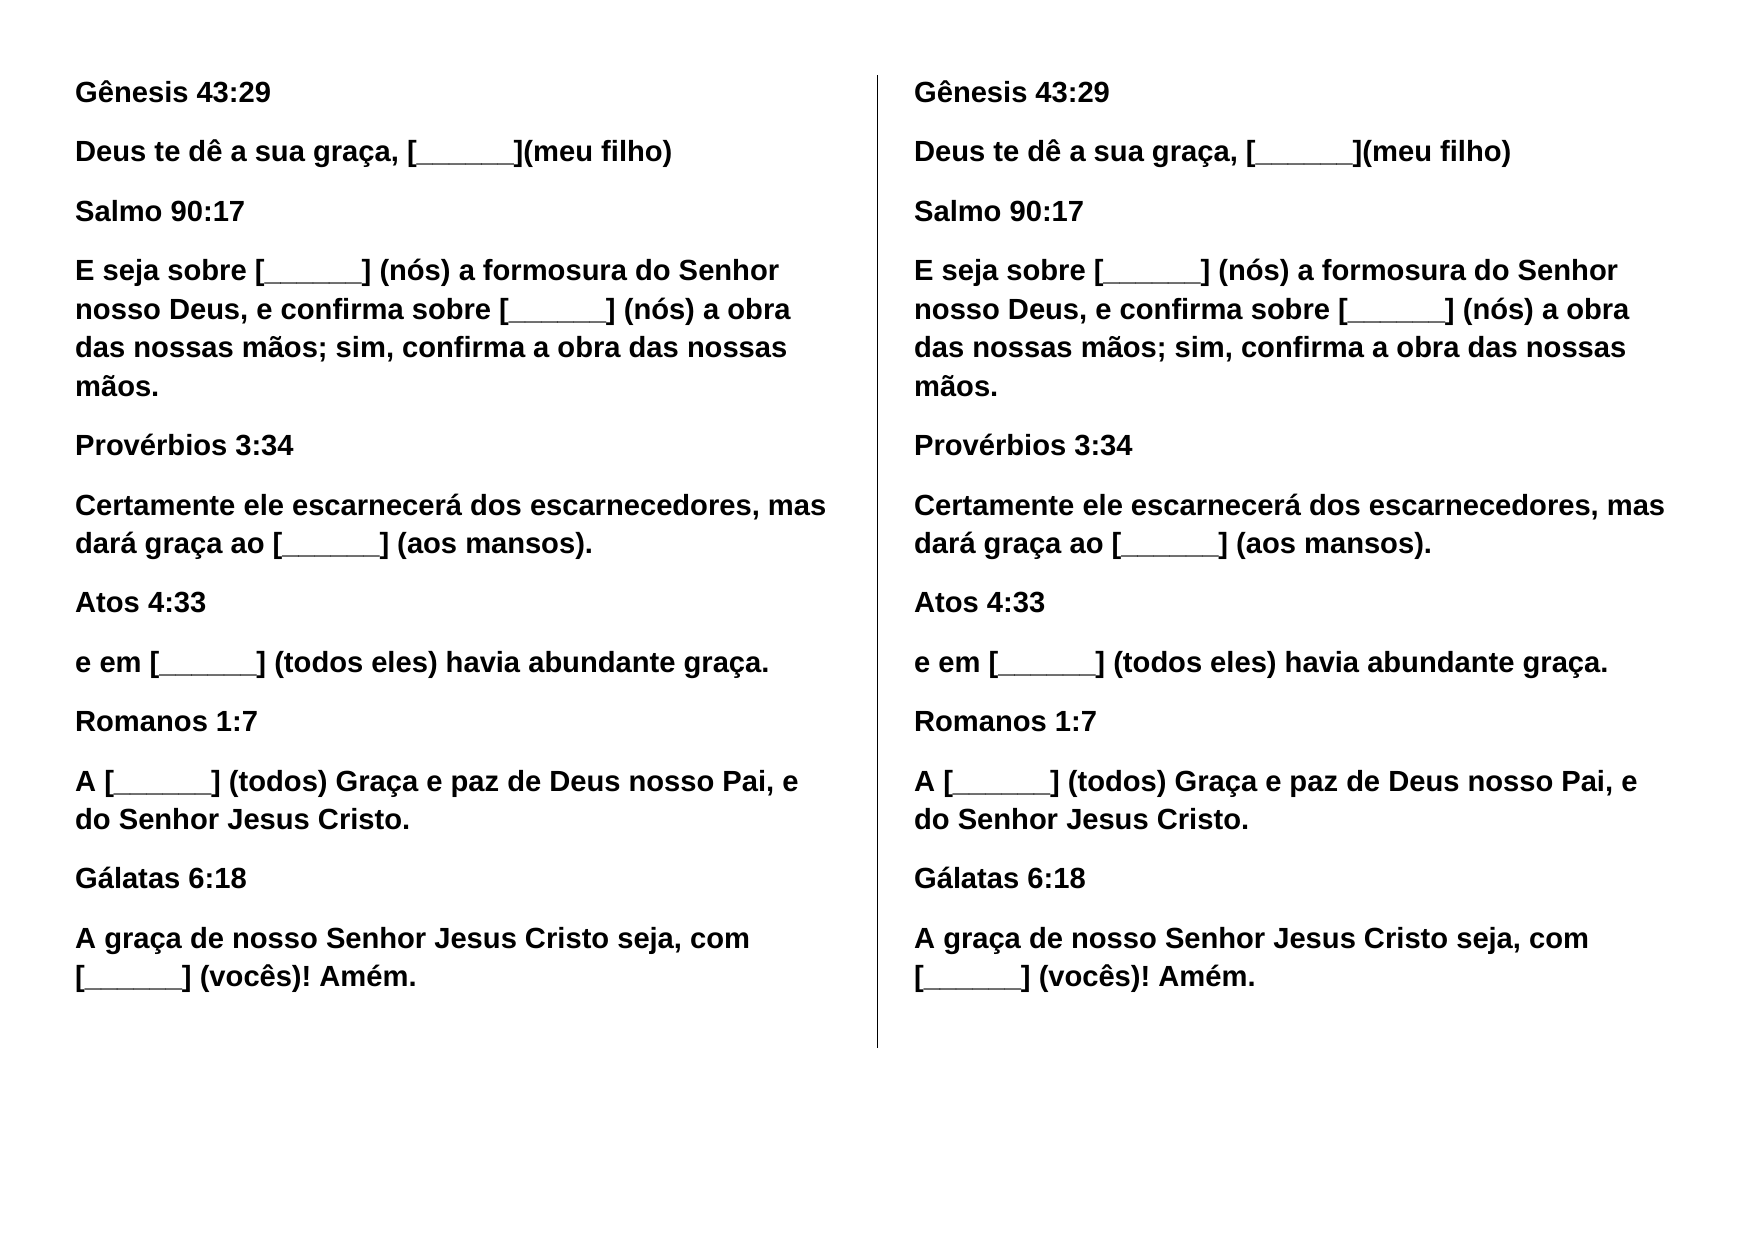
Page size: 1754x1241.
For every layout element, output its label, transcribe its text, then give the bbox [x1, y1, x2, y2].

text Gálatas 6:18 [914, 861, 1679, 895]
text Certamente ele escarnecerá dos escarnecedores, mas dará graça ao [______] (aos mansos). [914, 487, 1679, 559]
text Gênesis 43:29 [914, 75, 1679, 108]
text Salmo 90:17 [75, 194, 840, 227]
text Certamente ele escarnecerá dos escarnecedores, mas dará graça ao [______] (aos mansos). [75, 487, 840, 559]
text Romanos 1:7 [914, 704, 1679, 738]
text A graça de nosso Senhor Jesus Cristo seja, com [______] (vocês)! Amém. [75, 921, 840, 993]
text e em [______] (todos eles) havia abundante graça. [75, 645, 840, 678]
text Salmo 90:17 [914, 194, 1679, 227]
text A [______] (todos) Graça e paz de Deus nosso Pai, e do Senhor Jesus Cristo. [914, 763, 1679, 836]
text Romanos 1:7 [75, 704, 840, 738]
text Gálatas 6:18 [75, 861, 840, 895]
text e em [______] (todos eles) havia abundante graça. [914, 645, 1679, 678]
text E seja sobre [______] (nós) a formosura do Senhor nosso Deus, e confirma sobre [______] (nós) a obra das nossas mãos; sim, confirma a obra das nossas mãos. [75, 253, 840, 402]
text Atos 4:33 [914, 585, 1679, 619]
text Deus te dê a sua graça, [______](meu filho) [914, 134, 1679, 168]
text A [______] (todos) Graça e paz de Deus nosso Pai, e do Senhor Jesus Cristo. [75, 763, 840, 836]
text Atos 4:33 [75, 585, 840, 619]
text Gênesis 43:29 [75, 75, 840, 108]
text A graça de nosso Senhor Jesus Cristo seja, com [______] (vocês)! Amém. [914, 921, 1679, 993]
text E seja sobre [______] (nós) a formosura do Senhor nosso Deus, e confirma sobre [______] (nós) a obra das nossas mãos; sim, confirma a obra das nossas mãos. [914, 253, 1679, 402]
text Provérbios 3:34 [914, 428, 1679, 462]
text Provérbios 3:34 [75, 428, 840, 462]
text Deus te dê a sua graça, [______](meu filho) [75, 134, 840, 168]
